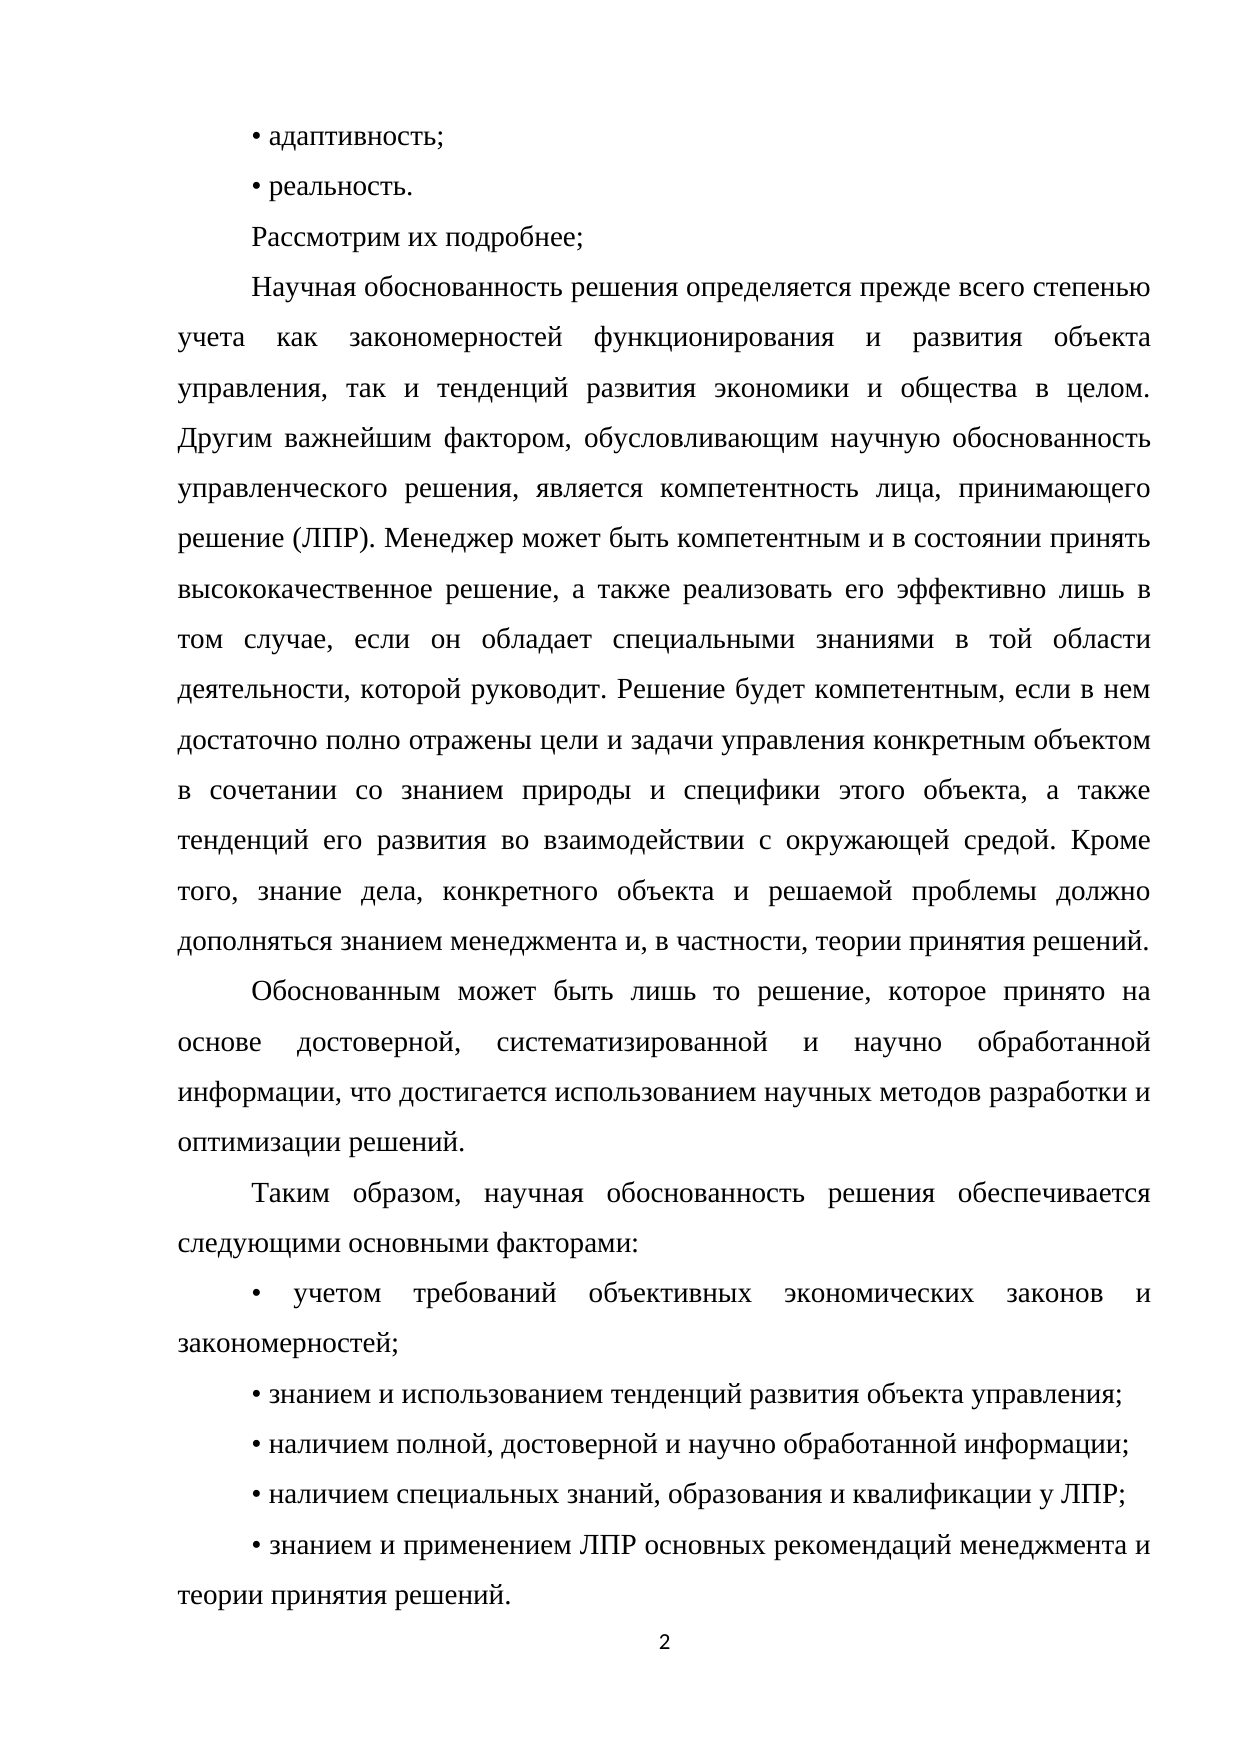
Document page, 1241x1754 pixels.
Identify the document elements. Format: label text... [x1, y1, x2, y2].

text Таким образом, научная обоснованность решения обеспечивается следующими основными факторами: [177, 1175, 1152, 1258]
text Рассмотрим их подробнее; [177, 219, 1152, 252]
text • адаптивность; [177, 118, 1152, 152]
text • знанием и применением ЛПР основных рекомендаций менеджмента и теории принятия решений. [177, 1527, 1152, 1611]
text • знанием и использованием тенденций развития объекта управления; [177, 1376, 1152, 1409]
text • наличием специальных знаний, образования и квалификации у ЛПР; [177, 1477, 1152, 1510]
text • наличием полной, достоверной и научно обработанной информации; [177, 1426, 1152, 1460]
text • учетом требований объективных экономических законов и закономерностей; [177, 1275, 1152, 1359]
text Научная обоснованность решения определяется прежде всего степенью учета как закономерностей функционирования и развития объекта управления, так и тенденций развития экономики и общества в целом. Другим важнейшим фактором, обусловливающим научную обоснованность управленческого решения, является компетентность лица, принимающего решение (ЛПР). Менеджер может быть компетентным и в состоянии принять высококачественное решение, а также реализовать его эффективно лишь в том случае, если он обладает специальными знаниями в той области деятельности, которой руководит. Решение будет компетентным, если в нем достаточно полно отражены цели и задачи управления конкретным объектом в сочетании со знанием природы и специфики этого объекта, а также тенденций его развития во взаимодействии с окружающей средой. Кроме того, знание дела, конкретного объекта и решаемой проблемы должно дополняться знанием менеджмента и, в частности, теории принятия решений. [177, 269, 1152, 957]
text Обоснованным может быть лишь то решение, которое принято на основе достоверной, систематизированной и научно обработанной информации, что достигается использованием научных методов разработки и оптимизации решений. [177, 973, 1152, 1158]
text • реальность. [177, 168, 1152, 202]
